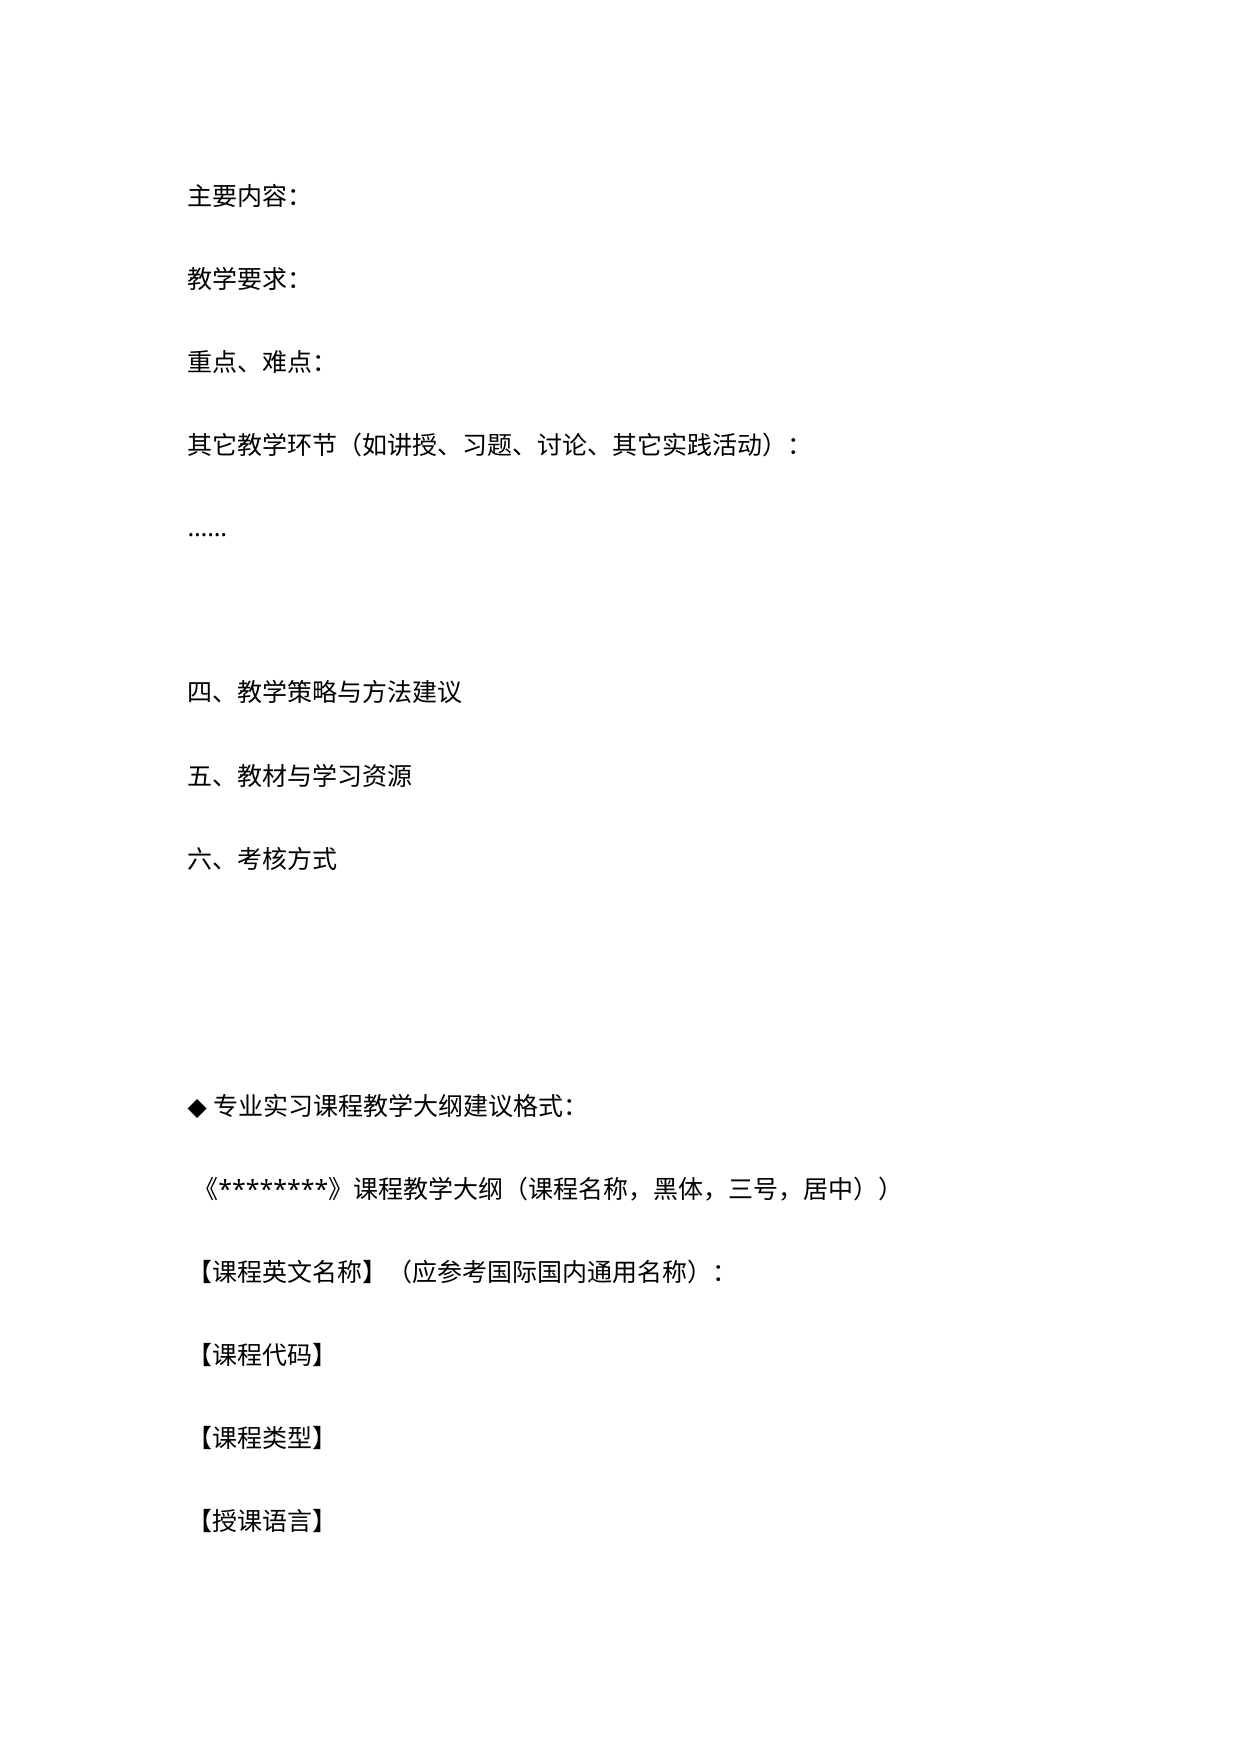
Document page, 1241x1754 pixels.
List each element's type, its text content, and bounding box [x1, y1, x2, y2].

text 五、教材与学习资源 [187, 742, 1053, 807]
text 其它教学环节（如讲授、习题、讨论、其它实践活动）： [187, 411, 1053, 476]
text 【课程英文名称】（应参考国际国内通用名称）： [187, 1238, 1053, 1303]
text 教学要求： [187, 245, 1053, 310]
text 主要内容： [187, 162, 1053, 227]
text ◆ 专业实习课程教学大纲建议格式： [187, 1072, 1053, 1137]
text …… [187, 494, 1053, 559]
text 【课程类型】 [187, 1404, 1053, 1469]
text 四、教学策略与方法建议 [187, 658, 1053, 723]
text 【课程代码】 [187, 1321, 1053, 1386]
text 《********》课程教学大纲（课程名称，黑体，三号，居中）） [187, 1155, 1053, 1220]
text 重点、难点： [187, 328, 1053, 393]
text 六、考核方式 [187, 825, 1053, 890]
text 【授课语言】 [187, 1487, 1053, 1552]
